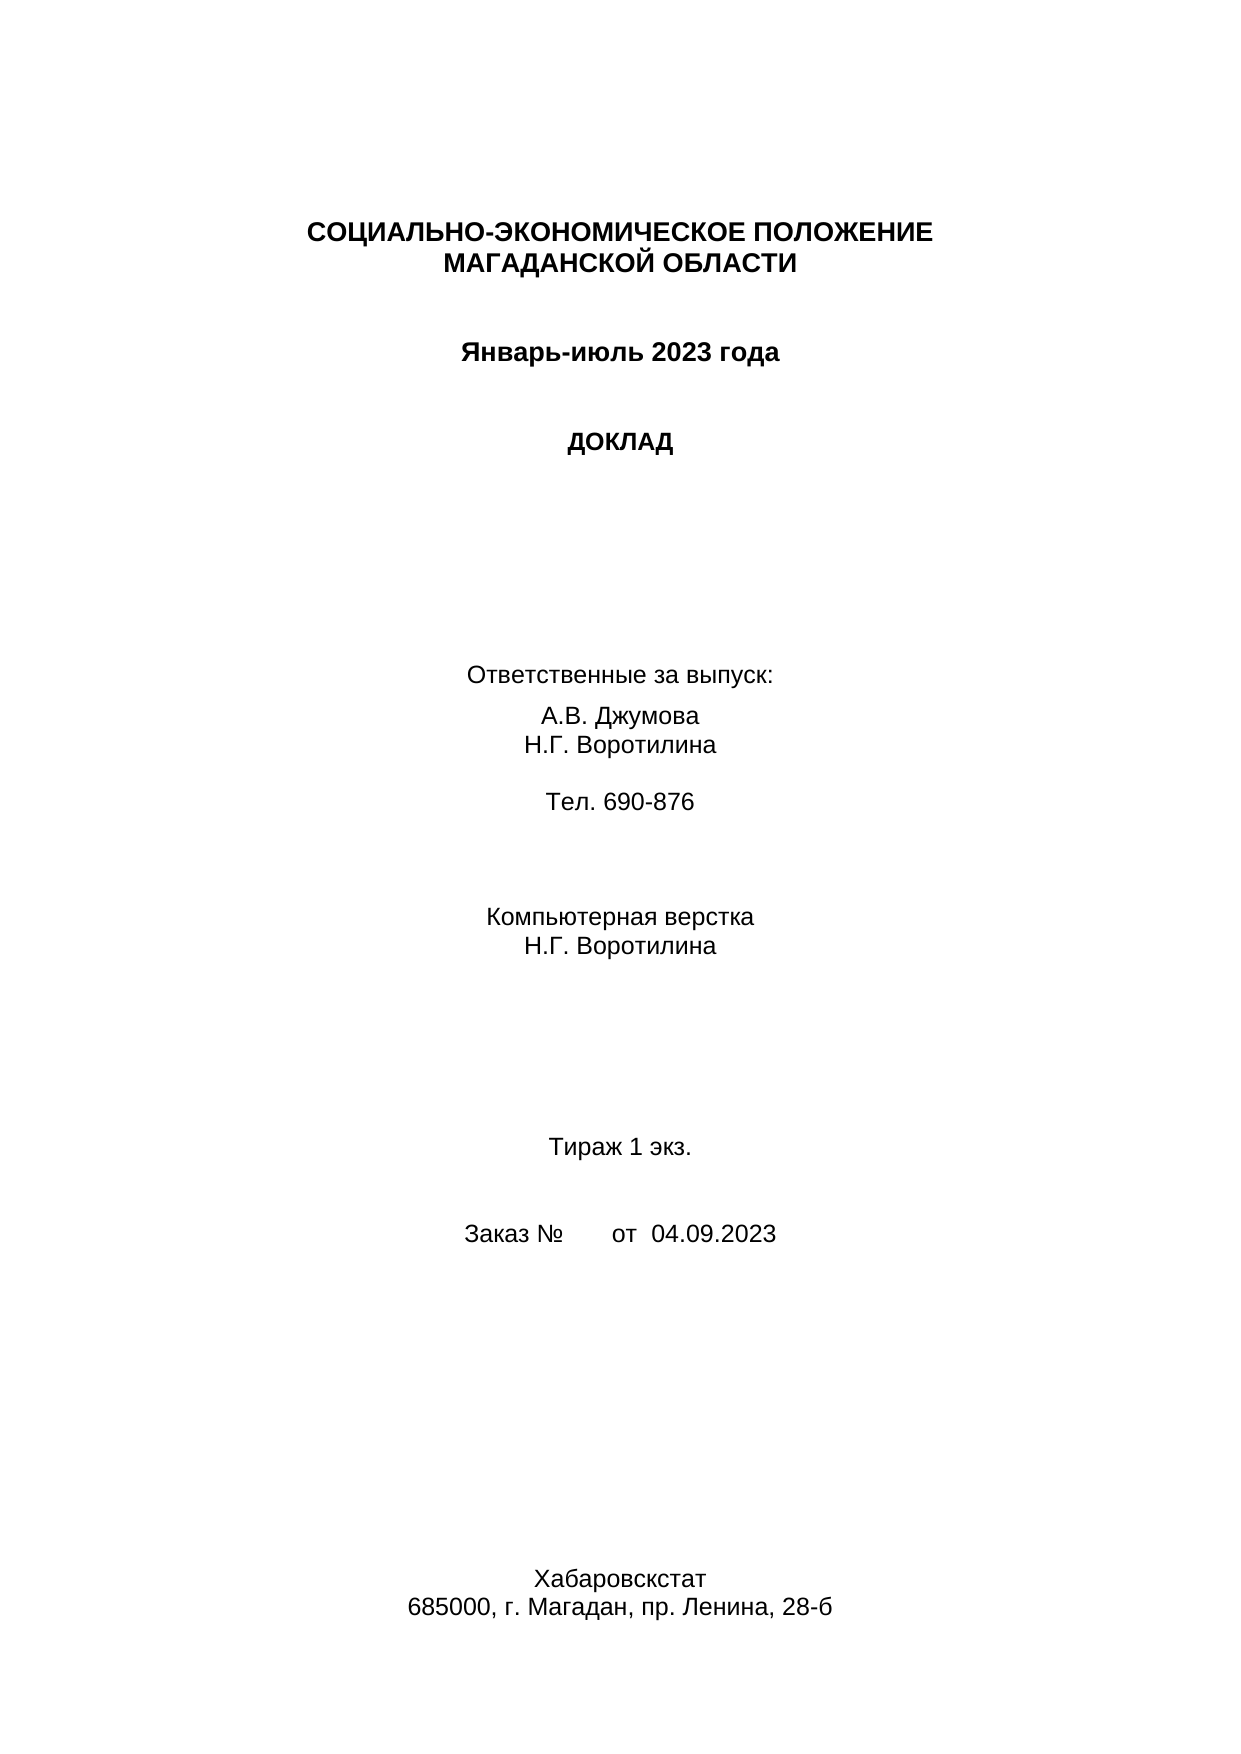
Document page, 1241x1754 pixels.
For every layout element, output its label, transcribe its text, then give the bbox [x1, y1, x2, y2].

text Н.Г. Воротилина [159, 931, 1081, 960]
text СОЦИАЛЬНО-ЭКОНОМИЧЕСКОЕ ПОЛОЖЕНИЕ [159, 216, 1081, 247]
text Ответственные за выпуск: [159, 660, 1081, 689]
text Н.Г. Воротилина [159, 730, 1081, 759]
text Тел. 690-876 [159, 787, 1081, 816]
text Тираж 1 экз. [159, 1132, 1081, 1161]
text МАГАДАНСКОЙ ОБЛАСТИ [159, 247, 1081, 279]
text Январь-июль 2023 года [159, 336, 1081, 367]
text Компьютерная верстка [159, 902, 1081, 931]
text ДОКЛАД [159, 427, 1081, 456]
text Заказ № от 04.09.2023 [159, 1219, 1081, 1247]
text Хабаровскстат [159, 1564, 1081, 1592]
text А.В. Джумова [159, 701, 1081, 730]
text 685000, г. Магадан, пр. Ленина, 28-б [159, 1592, 1081, 1621]
